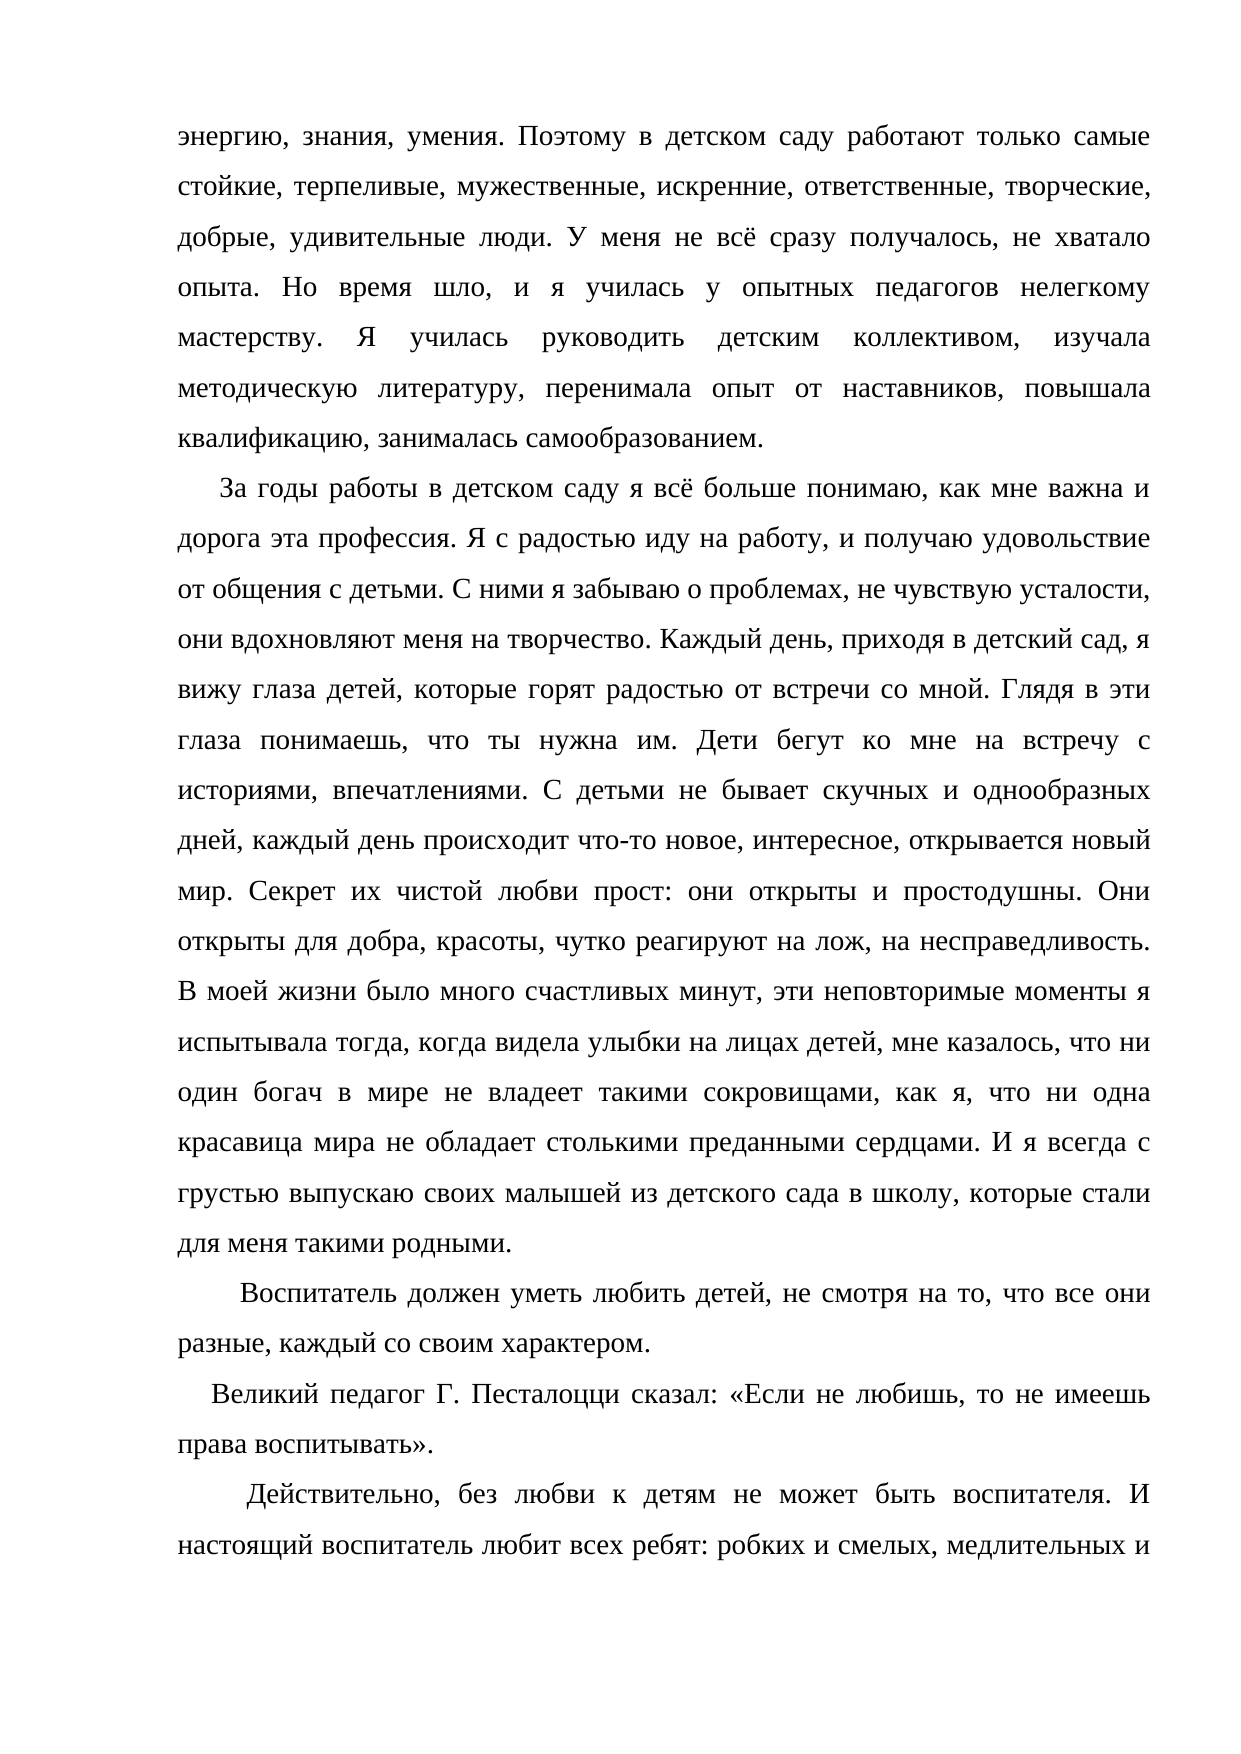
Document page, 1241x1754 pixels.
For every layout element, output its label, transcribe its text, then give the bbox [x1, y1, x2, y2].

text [177, 118, 1152, 453]
text За годы работы в детском саду я всё больше понимаю, как мне важна и дорога эта профессия. Я с радостью иду на работу, и получаю удовольствие от общения с детьми. С ними я забываю о проблемах, не чувствую усталости, они вдохновляют меня на творчество. Каждый день, приходя в детский сад, я вижу глаза детей, которые горят радостью от встречи со мной. Глядя в эти глаза понимаешь, что ты нужна им. Дети бегут ко мне на встречу с историями, впечатлениями. С детьми не бывает скучных и однообразных дней, каждый день происходит что-то новое, интересное, открывается новый мир. Секрет их чистой любви прост: они открыты и простодушны. Они открыты для добра, красоты, чутко реагируют на лож, на несправедливость. В моей жизни было много счастливых минут, эти неповторимые моменты я испытывала тогда, когда видела улыбки на лицах детей, мне казалось, что ни один богач в мире не владеет такими сокровищами, как я, что ни одна красавица мира не обладает столькими преданными сердцами. И я всегда с грустью выпускаю своих малышей из детского сада в школу, которые стали для меня такими родными. [177, 470, 1152, 1258]
text Великий педагог Г. Песталоцци сказал: «Если не любишь, то не имеешь права воспитывать». [177, 1376, 1152, 1460]
text Воспитатель должен уметь любить детей, не смотря на то, что все они разные, каждый со своим характером. [177, 1275, 1152, 1359]
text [177, 1477, 1152, 1560]
